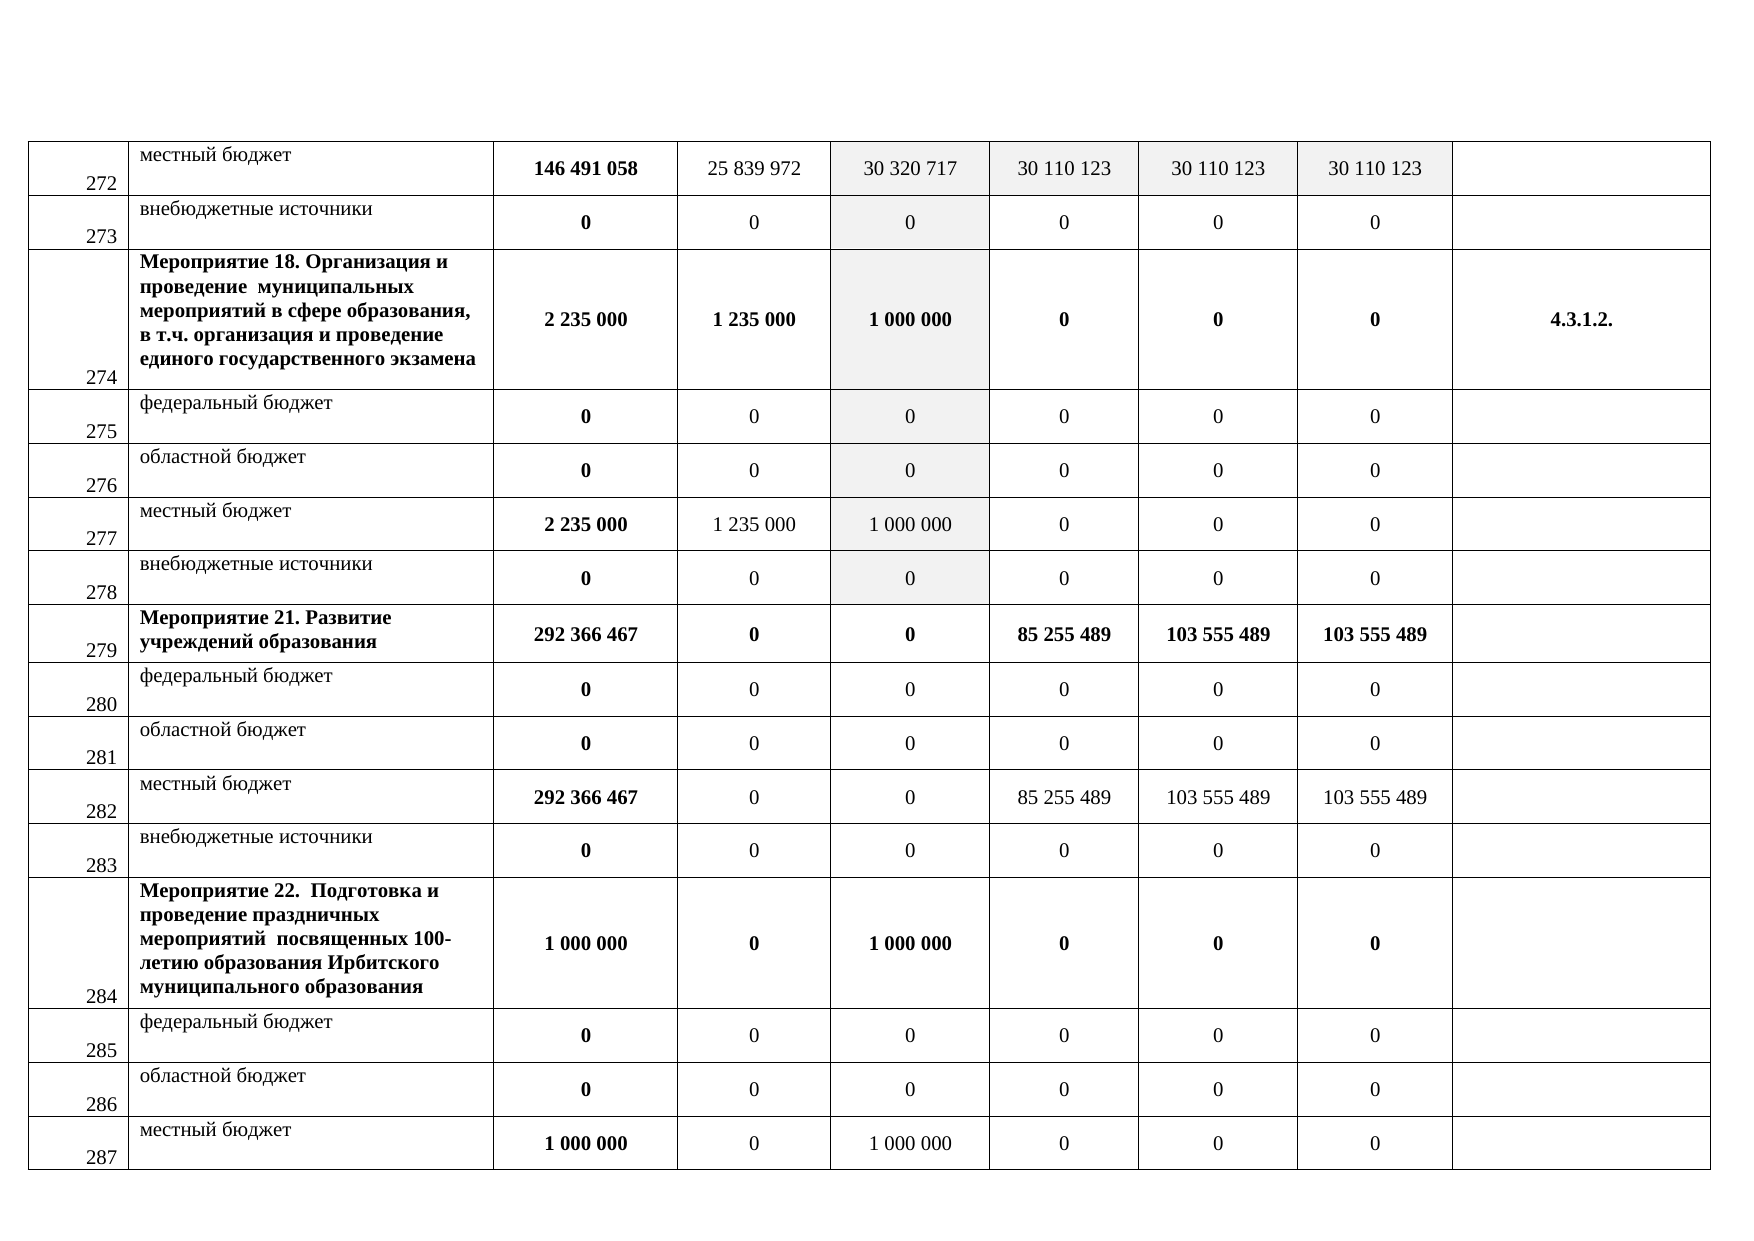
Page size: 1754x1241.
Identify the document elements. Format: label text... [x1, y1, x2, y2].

table_cell 1 000 000 [831, 250, 989, 389]
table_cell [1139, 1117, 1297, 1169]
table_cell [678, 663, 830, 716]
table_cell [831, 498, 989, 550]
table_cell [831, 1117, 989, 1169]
table_cell внебюджетные источники [129, 196, 493, 248]
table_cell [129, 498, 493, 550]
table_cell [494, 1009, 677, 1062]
table_cell 0 [678, 196, 830, 248]
table_cell [1453, 142, 1710, 195]
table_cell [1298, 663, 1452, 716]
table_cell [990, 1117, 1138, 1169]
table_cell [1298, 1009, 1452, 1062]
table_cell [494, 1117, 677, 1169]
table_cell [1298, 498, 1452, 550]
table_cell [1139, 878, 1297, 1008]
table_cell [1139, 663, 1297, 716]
table_cell 273 [29, 196, 128, 248]
table_cell 4.3.1.2. [1453, 250, 1710, 389]
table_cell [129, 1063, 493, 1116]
table_cell 0 [678, 444, 830, 497]
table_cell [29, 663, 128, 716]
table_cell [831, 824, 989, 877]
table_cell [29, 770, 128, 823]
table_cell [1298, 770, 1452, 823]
table_cell 2 235 000 [494, 250, 677, 389]
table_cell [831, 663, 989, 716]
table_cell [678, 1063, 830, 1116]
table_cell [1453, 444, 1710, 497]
table_cell 0 [494, 390, 677, 443]
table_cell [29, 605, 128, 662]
table_cell 0 [831, 390, 989, 443]
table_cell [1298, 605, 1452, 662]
table_cell [1453, 196, 1710, 248]
table_cell областной бюджет [129, 444, 493, 497]
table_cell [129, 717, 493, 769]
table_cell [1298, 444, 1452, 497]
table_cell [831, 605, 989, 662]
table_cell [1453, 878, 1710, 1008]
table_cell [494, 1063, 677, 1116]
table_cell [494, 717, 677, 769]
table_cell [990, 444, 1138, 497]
table_cell 0 [990, 390, 1138, 443]
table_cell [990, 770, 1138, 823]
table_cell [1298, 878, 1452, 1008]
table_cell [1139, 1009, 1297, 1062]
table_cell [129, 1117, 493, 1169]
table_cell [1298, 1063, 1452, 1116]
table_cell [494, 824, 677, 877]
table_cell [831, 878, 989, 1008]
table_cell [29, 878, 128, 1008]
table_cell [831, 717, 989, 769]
table_cell 0 [678, 390, 830, 443]
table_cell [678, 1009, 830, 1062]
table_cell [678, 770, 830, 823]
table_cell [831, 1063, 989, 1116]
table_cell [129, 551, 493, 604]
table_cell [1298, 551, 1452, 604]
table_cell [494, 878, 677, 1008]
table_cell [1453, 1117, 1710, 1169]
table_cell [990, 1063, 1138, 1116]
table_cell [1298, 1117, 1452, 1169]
table_cell 0 [990, 250, 1138, 389]
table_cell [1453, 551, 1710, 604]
table_cell 0 [1139, 196, 1297, 248]
table_cell 30 110 123 [1139, 142, 1297, 195]
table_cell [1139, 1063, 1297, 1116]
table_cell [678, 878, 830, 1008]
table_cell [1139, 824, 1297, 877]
table_cell 0 [990, 196, 1138, 248]
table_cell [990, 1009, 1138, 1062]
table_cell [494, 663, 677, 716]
table_cell [1453, 390, 1710, 443]
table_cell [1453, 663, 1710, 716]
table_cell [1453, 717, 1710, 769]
table_cell федеральный бюджет [129, 390, 493, 443]
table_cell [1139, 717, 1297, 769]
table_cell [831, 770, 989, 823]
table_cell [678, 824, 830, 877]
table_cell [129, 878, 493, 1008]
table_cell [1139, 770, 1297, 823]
table_cell 0 [494, 444, 677, 497]
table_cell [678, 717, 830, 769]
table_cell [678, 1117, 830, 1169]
table_cell 0 [1298, 250, 1452, 389]
table_cell 146 491 058 [494, 142, 677, 195]
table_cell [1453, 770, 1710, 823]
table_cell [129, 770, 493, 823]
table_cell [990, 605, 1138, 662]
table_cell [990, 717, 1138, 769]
table_cell 0 [831, 196, 989, 248]
table_cell Мероприятие 18. Организация и проведение муниципальных мероприятий в сфере образования, в т.ч. организация и проведение единого государственного экзамена [129, 250, 493, 389]
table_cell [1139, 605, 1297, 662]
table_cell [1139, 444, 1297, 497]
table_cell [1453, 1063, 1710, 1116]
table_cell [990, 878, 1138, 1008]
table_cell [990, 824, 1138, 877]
table_cell 0 [1298, 390, 1452, 443]
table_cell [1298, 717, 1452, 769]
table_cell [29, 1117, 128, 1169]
table_cell 275 [29, 390, 128, 443]
table_cell 1 235 000 [678, 250, 830, 389]
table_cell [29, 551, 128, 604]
table_cell 25 839 972 [678, 142, 830, 195]
table_cell 0 [494, 196, 677, 248]
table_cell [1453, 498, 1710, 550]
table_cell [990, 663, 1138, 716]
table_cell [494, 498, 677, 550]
table_cell 30 110 123 [1298, 142, 1452, 195]
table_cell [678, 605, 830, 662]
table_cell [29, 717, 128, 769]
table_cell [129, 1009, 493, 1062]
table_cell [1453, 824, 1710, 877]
table_cell 272 [29, 142, 128, 195]
table_cell 0 [1139, 390, 1297, 443]
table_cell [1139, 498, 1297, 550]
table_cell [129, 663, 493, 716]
table_cell 0 [831, 444, 989, 497]
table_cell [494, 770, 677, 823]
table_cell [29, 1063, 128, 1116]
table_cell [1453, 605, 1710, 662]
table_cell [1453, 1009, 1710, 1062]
table_cell 30 110 123 [990, 142, 1138, 195]
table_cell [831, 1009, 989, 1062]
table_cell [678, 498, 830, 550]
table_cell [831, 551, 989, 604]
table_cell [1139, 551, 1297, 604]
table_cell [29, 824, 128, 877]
table_cell 0 [1139, 250, 1297, 389]
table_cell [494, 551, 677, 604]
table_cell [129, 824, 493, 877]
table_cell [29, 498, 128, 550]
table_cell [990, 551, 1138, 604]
table_cell 30 320 717 [831, 142, 989, 195]
table_cell 0 [1298, 196, 1452, 248]
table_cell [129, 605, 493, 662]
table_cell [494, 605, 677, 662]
table_cell местный бюджет [129, 142, 493, 195]
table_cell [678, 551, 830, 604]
table_cell 276 [29, 444, 128, 497]
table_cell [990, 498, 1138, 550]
table_cell 274 [29, 250, 128, 389]
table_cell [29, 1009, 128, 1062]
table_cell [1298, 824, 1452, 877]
